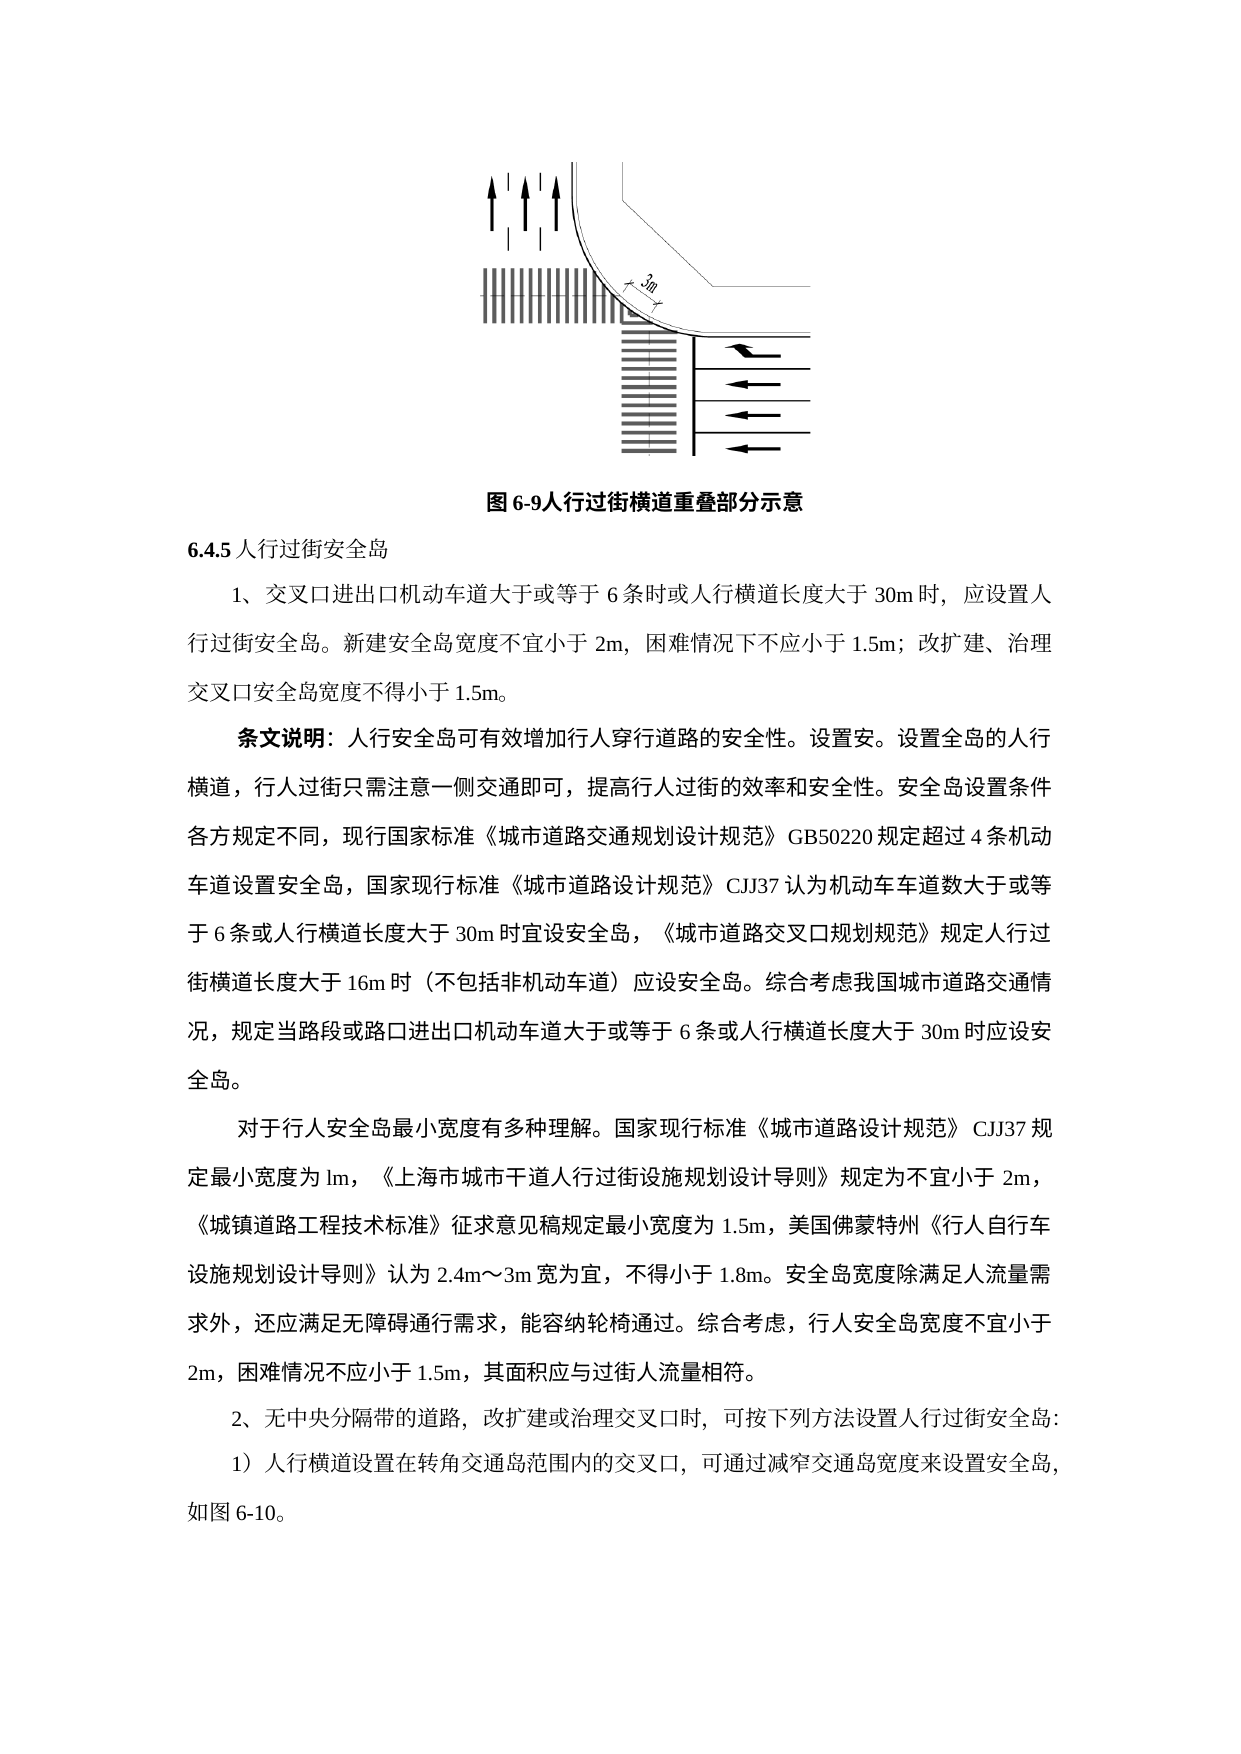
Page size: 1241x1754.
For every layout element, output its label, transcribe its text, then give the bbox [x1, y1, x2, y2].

text 图6-9人行过街横道重叠部分示意 [187, 484, 1053, 517]
text 对于行人安全岛最小宽度有多种理解。国家现行标准《城市道路设计规范》CJJ37规定最小宽度为lm，《上海市城市干道人行过街设施规划设计导则》规定为不宜小于2m，《城镇道路工程技术标准》征求意见稿规定最小宽度为1.5m，美国佛蒙特州《行人自行车设施规划设计导则》认为2.4m〜3m宽为宜，不得小于1.8m。安全岛宽度除满足人流量需求外，还应满足无障碍通行需求，能容纳轮椅通过。综合考虑，行人安全岛宽度不宜小于2m，困难情况不应小于1.5m，其面积应与过街人流量相符。 [187, 1111, 1053, 1387]
text 2、无中央分隔带的道路，改扩建或治理交叉口时，可按下列方法设置人行过街安全岛： [187, 1403, 1053, 1435]
text 条文说明：人行安全岛可有效增加行人穿行道路的安全性。设置安。设置全岛的人行横道，行人过街只需注意一侧交通即可，提高行人过街的效率和安全性。安全岛设置条件各方规定不同，现行国家标准《城市道路交通规划设计规范》GB50220规定超过4条机动车道设置安全岛，国家现行标准《城市道路设计规范》CJJ37认为机动车车道数大于或等于6条或人行横道长度大于30m时宜设安全岛，《城市道路交叉口规划规范》规定人行过街横道长度大于16m时（不包括非机动车道）应设安全岛。综合考虑我国城市道路交通情况，规定当路段或路口进出口机动车道大于或等于6条或人行横道长度大于30m时应设安全岛。 [187, 721, 1053, 1095]
text 6.4.5人行过街安全岛 [187, 533, 1053, 566]
text 1）人行横道设置在转角交通岛范围内的交叉口，可通过减窄交通岛宽度来设置安全岛，如图6-10。 [187, 1448, 1053, 1529]
text 1、交叉口进出口机动车道大于或等于6条时或人行横道长度大于30m时，应设置人行过街安全岛。新建安全岛宽度不宜小于2m，困难情况下不应小于1.5m；改扩建、治理交叉口安全岛宽度不得小于1.5m。 [187, 578, 1053, 708]
picture [479, 162, 811, 456]
